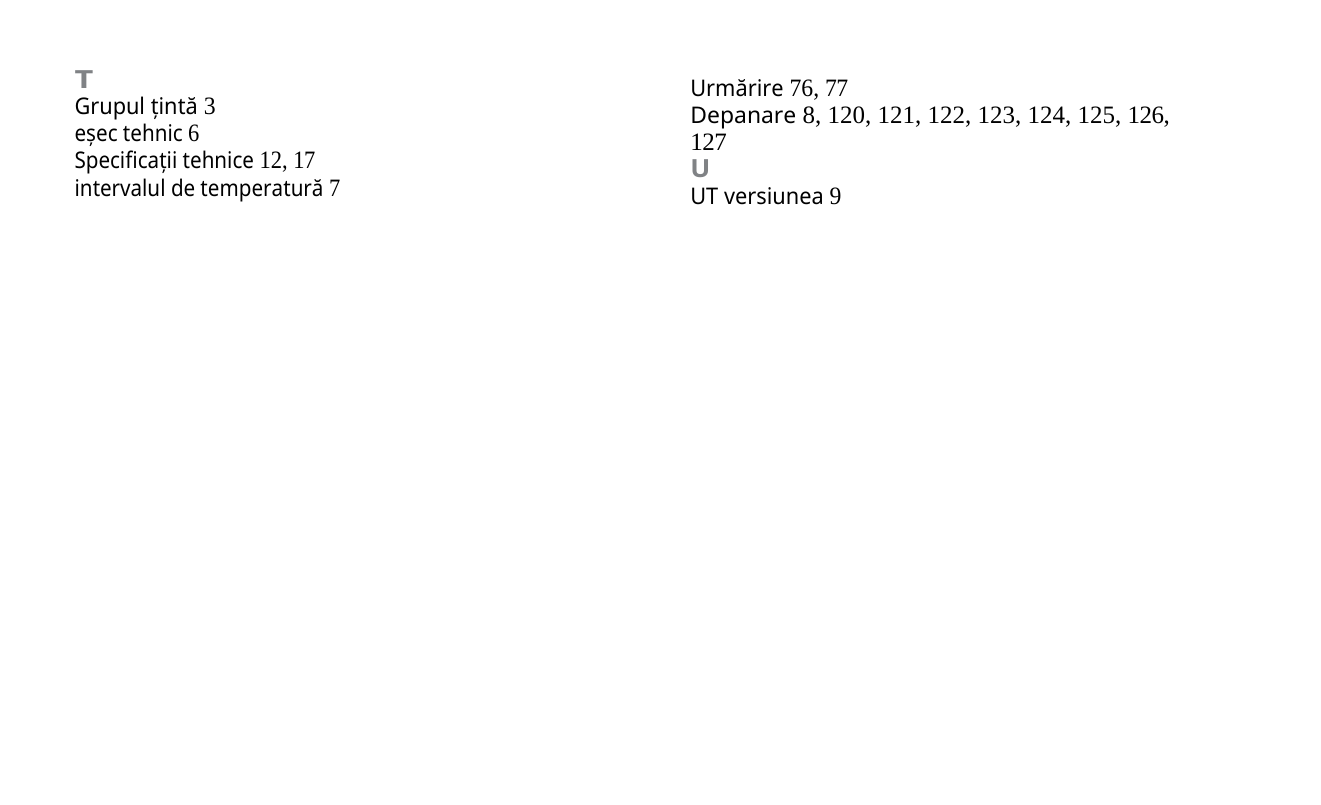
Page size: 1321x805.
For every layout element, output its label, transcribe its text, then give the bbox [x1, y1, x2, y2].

text UT versiunea 9 [690, 183, 1258, 209]
text Grupul țintă 3 [74, 94, 373, 119]
text U [690, 156, 1258, 183]
text T [74, 66, 373, 94]
text intervalul de temperatură 7 [74, 174, 373, 202]
text Urmărire 76, 77 [690, 74, 1258, 102]
text Depanare 8, 120, 121, 122, 123, 124, 125, 126, [690, 102, 1258, 129]
text 127 [690, 129, 1258, 156]
text eșec tehnic 6 [74, 119, 373, 147]
text Specificații tehnice 12, 17 [74, 147, 373, 174]
